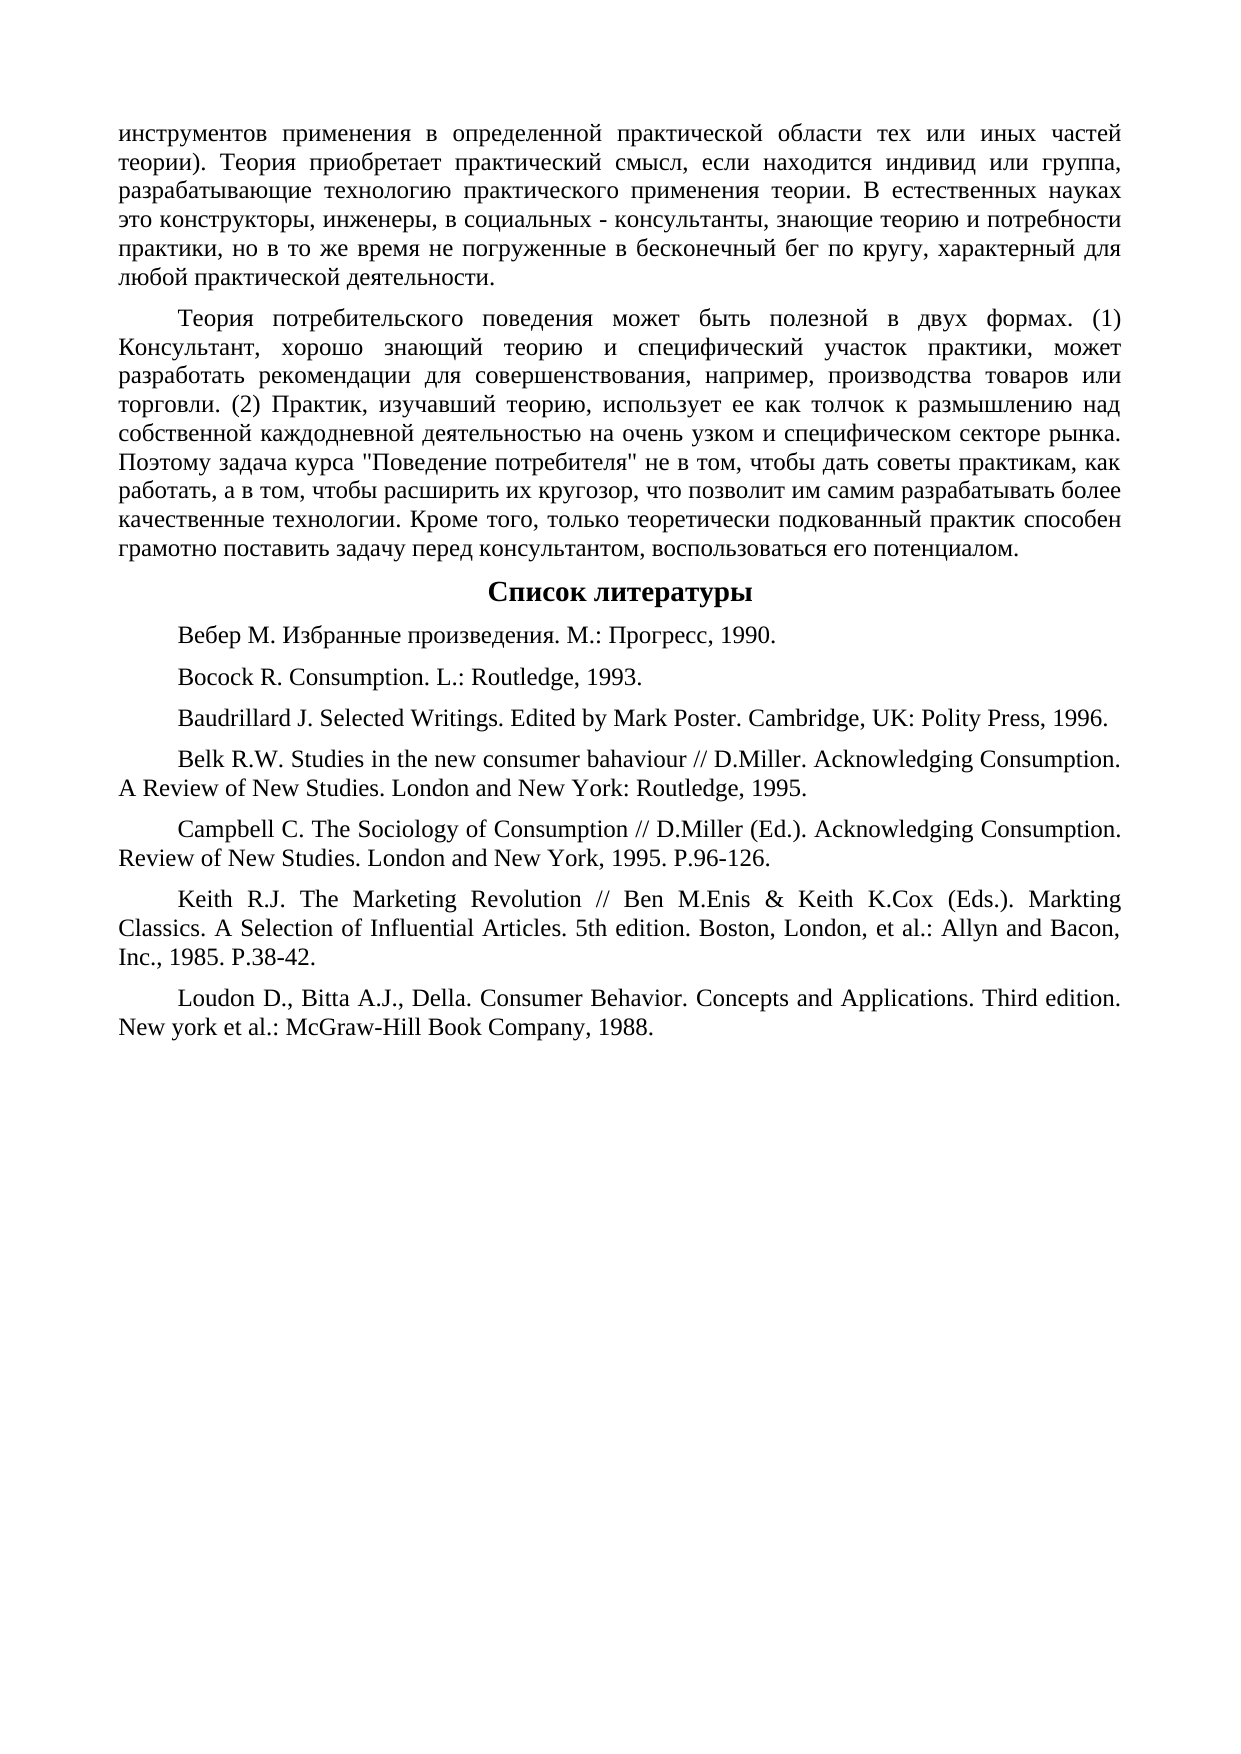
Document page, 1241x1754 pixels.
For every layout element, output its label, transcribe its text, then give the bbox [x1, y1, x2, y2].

text Belk R.W. Studies in the new consumer bahaviour // D.Miller. Acknowledging Consumption. A Review of New Studies. London and New York: Routledge, 1995. [118, 744, 1122, 802]
text Loudon D., Bitta A.J., Della. Consumer Behavior. Concepts and Applications. Third edition. New york et al.: McGraw-Hill Book Company, 1988. [118, 983, 1122, 1040]
text Campbell C. The Sociology of Consumption // D.Miller (Ed.). Acknowledging Consumption. Review of New Studies. London and New York, 1995. P.96-126. [118, 814, 1122, 872]
text Baudrillard J. Selected Writings. Edited by Mark Poster. Cambridge, UK: Polity Press, 1996. [118, 703, 1122, 732]
text Keith R.J. The Marketing Revolution // Ben M.Enis & Keith K.Cox (Eds.). Markting Classics. A Selection of Influential Articles. 5th edition. Boston, London, et al.: Allyn and Bacon, Inc., 1985. P.38-42. [118, 884, 1122, 970]
text Вебер М. Избранные произведения. М.: Прогресс, 1990. [118, 620, 1122, 649]
text Теория потребительского поведения может быть полезной в двух формах. (1) Консультант, хорошо знающий теорию и специфический участок практики, может разработать рекомендации для совершенствования, например, производства товаров или торговли. (2) Практик, изучавший теорию, использует ее как толчок к размышлению над собственной каждодневной деятельностью на очень узком и специфическом секторе рынка. Поэтому задача курса "Поведение потребителя" не в том, чтобы дать советы практикам, как работать, а в том, чтобы расширить их кругозор, что позволит им самим разрабатывать более качественные технологии. Кроме того, только теоретически подкованный практик способен грамотно поставить задачу перед консультантом, воспользоваться его потенциалом. [118, 303, 1122, 562]
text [118, 118, 1122, 291]
text Bocock R. Consumption. L.: Routledge, 1993. [118, 662, 1122, 690]
text Список литературы [118, 574, 1122, 608]
